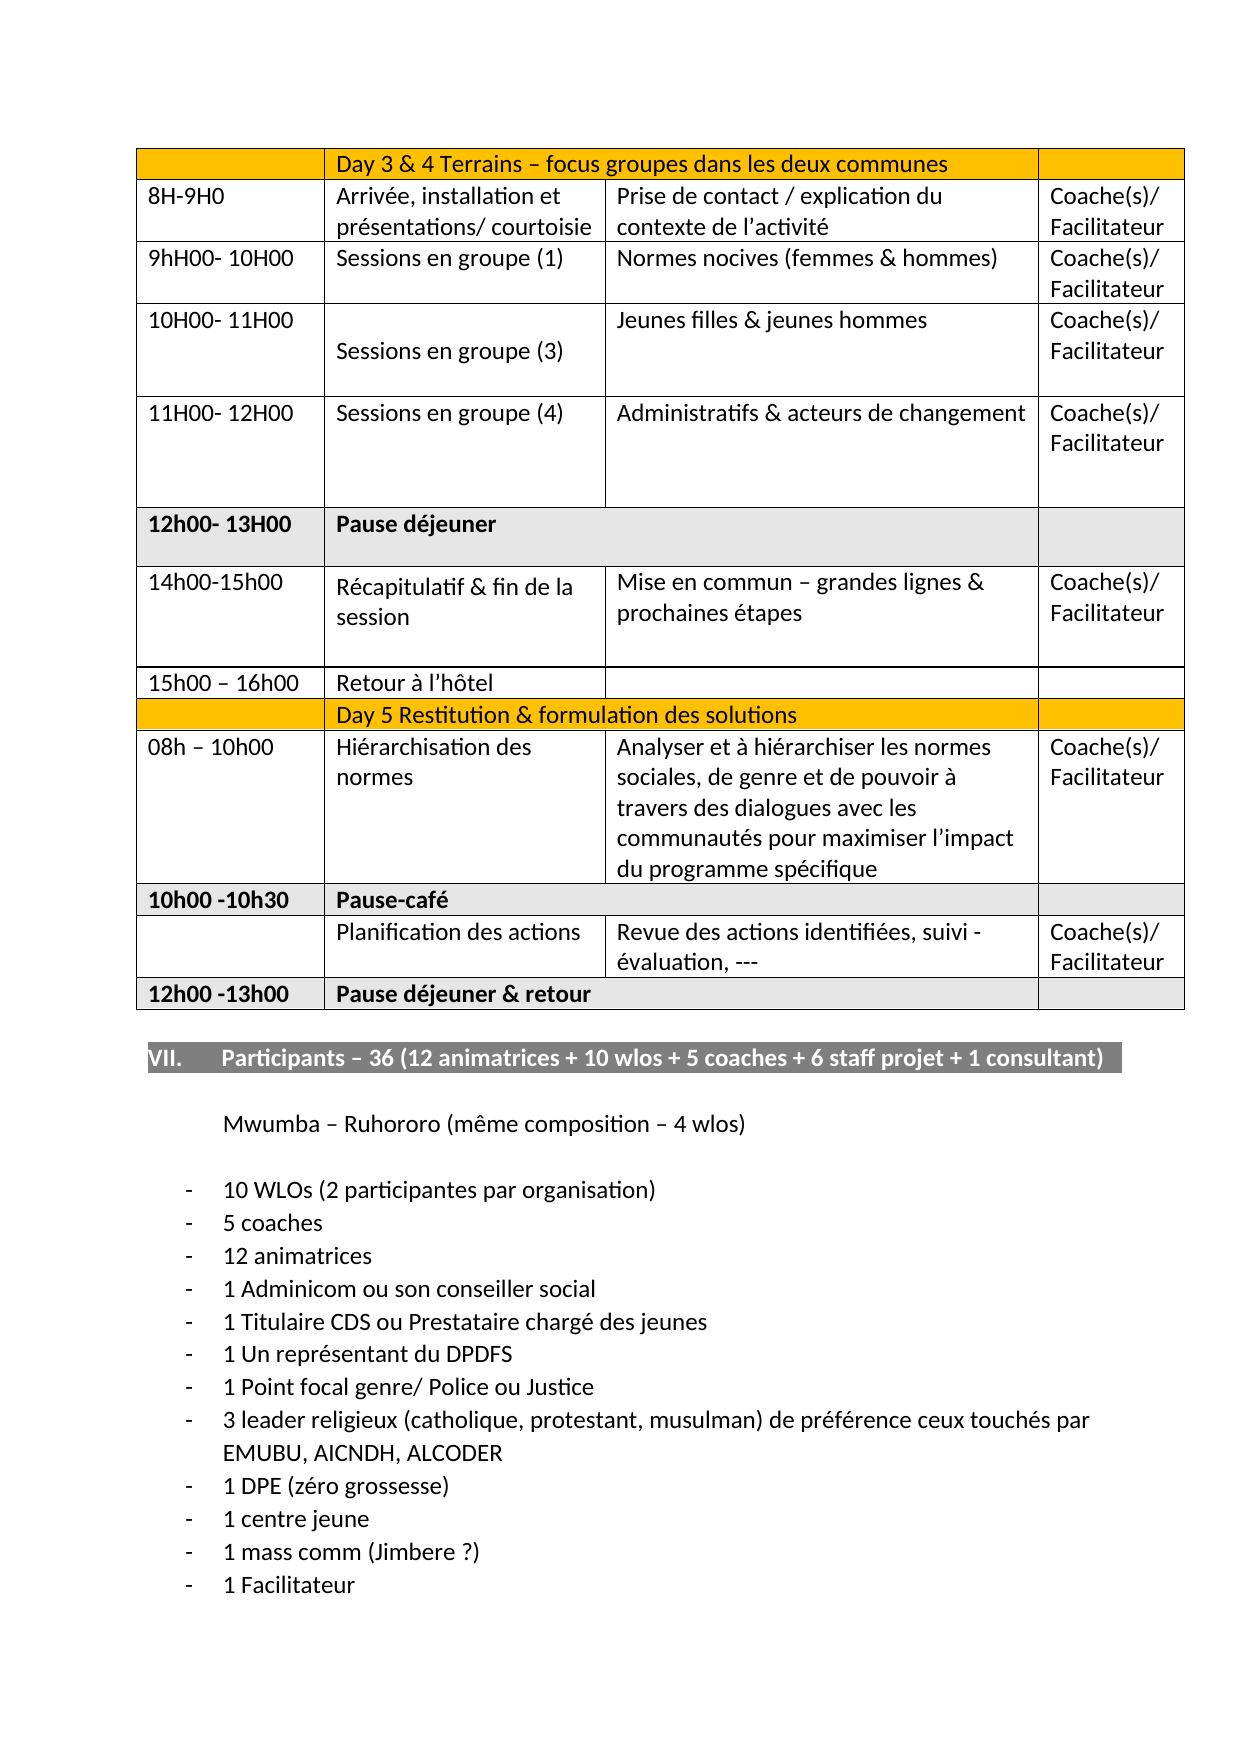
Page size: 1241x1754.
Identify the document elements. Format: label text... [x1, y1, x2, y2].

table_cell Coache(s)/ Facilitateur [1039, 731, 1184, 883]
table_cell Coache(s)/ Facilitateur [1039, 180, 1184, 241]
list Participants – 36 (12 animatrices + 10 wlos + 5 coaches + 6 staff projet + 1 consultant) [148, 1042, 1122, 1073]
table_cell 10h00 -10h30 [137, 884, 324, 915]
list 1 Point focal genre/ Police ou Justice [185, 1372, 1122, 1402]
list 12 animatrices [185, 1240, 1122, 1270]
table_cell Récapitulatif & fin de la session [325, 567, 605, 666]
list 5 coaches [185, 1207, 1122, 1237]
table_cell Coache(s)/ Facilitateur [1039, 304, 1184, 396]
table_cell [137, 149, 324, 179]
table_cell [1039, 508, 1184, 566]
list 1 mass comm (Jimbere ?) [185, 1536, 1122, 1567]
table_cell 12h00- 13H00 [137, 508, 324, 566]
table_cell 11H00- 12H00 [137, 397, 324, 507]
table_cell Pause déjeuner & retour [325, 978, 1038, 1008]
table_cell Sessions en groupe (1) [325, 242, 605, 303]
table_cell Analyser et à hiérarchiser les normes sociales, de genre et de pouvoir à travers des dialogues avec les communautés pour maximiser l’impact du programme spécifique [606, 731, 1038, 883]
table_cell Coache(s)/ Facilitateur [1039, 397, 1184, 507]
table_cell 08h – 10h00 [137, 731, 324, 883]
table_cell Planification des actions [325, 916, 605, 977]
table_cell [1039, 149, 1184, 179]
table_cell Pause-café [325, 884, 1038, 915]
table_cell Sessions en groupe (3) [325, 304, 605, 396]
table_cell [1039, 884, 1184, 915]
table_cell Coache(s)/ Facilitateur [1039, 242, 1184, 303]
list 1 DPE (zéro grossesse) [185, 1470, 1122, 1501]
table_cell Jeunes filles & jeunes hommes [606, 304, 1038, 396]
table_cell Mise en commun – grandes lignes & prochaines étapes [606, 567, 1038, 666]
table_cell [137, 916, 324, 977]
table_cell Prise de contact / explication du contexte de l’activité [606, 180, 1038, 241]
table_cell Day 5 Restitution & formulation des solutions [325, 699, 1038, 729]
table_cell 12h00 -13h00 [137, 978, 324, 1008]
list Mwumba – Ruhororo (même composition – 4 wlos) [223, 1108, 1122, 1139]
table_cell 8H-9H0 [137, 180, 324, 241]
list 10 WLOs (2 participantes par organisation) [185, 1174, 1122, 1204]
table_cell Normes nocives (femmes & hommes) [606, 242, 1038, 303]
list 3 leader religieux (catholique, protestant, musulman) de préférence ceux touchés par EMUBU, AICNDH, ALCODER [185, 1404, 1122, 1468]
list 1 Adminicom ou son conseiller social [185, 1273, 1122, 1303]
table_cell Administratifs & acteurs de changement [606, 397, 1038, 507]
table_cell [606, 668, 1038, 698]
table_cell [1039, 699, 1184, 729]
list 1 Facilitateur [185, 1569, 1122, 1599]
table_cell Hiérarchisation des normes [325, 731, 605, 883]
table_cell Coache(s)/ Facilitateur [1039, 916, 1184, 977]
table_cell [1039, 978, 1184, 1008]
list 1 Un représentant du DPDFS [185, 1339, 1122, 1369]
list 1 Titulaire CDS ou Prestataire chargé des jeunes [185, 1306, 1122, 1336]
table_cell 10H00- 11H00 [137, 304, 324, 396]
table_cell [1039, 668, 1184, 698]
table_cell 15h00 – 16h00 [137, 668, 324, 698]
table_cell Pause déjeuner [325, 508, 1038, 566]
table_cell [137, 699, 324, 729]
list 1 centre jeune [185, 1503, 1122, 1534]
table_cell 9hH00- 10H00 [137, 242, 324, 303]
table_cell Arrivée, installation et présentations/ courtoisie [325, 180, 605, 241]
table_cell 14h00-15h00 [137, 567, 324, 666]
table_cell Sessions en groupe (4) [325, 397, 605, 507]
table_cell Retour à l’hôtel [325, 668, 605, 698]
table_cell Revue des actions identifiées, suivi -évaluation, --- [606, 916, 1038, 977]
table_cell Coache(s)/ Facilitateur [1039, 567, 1184, 666]
table_cell Day 3 & 4 Terrains – focus groupes dans les deux communes [325, 149, 1038, 179]
